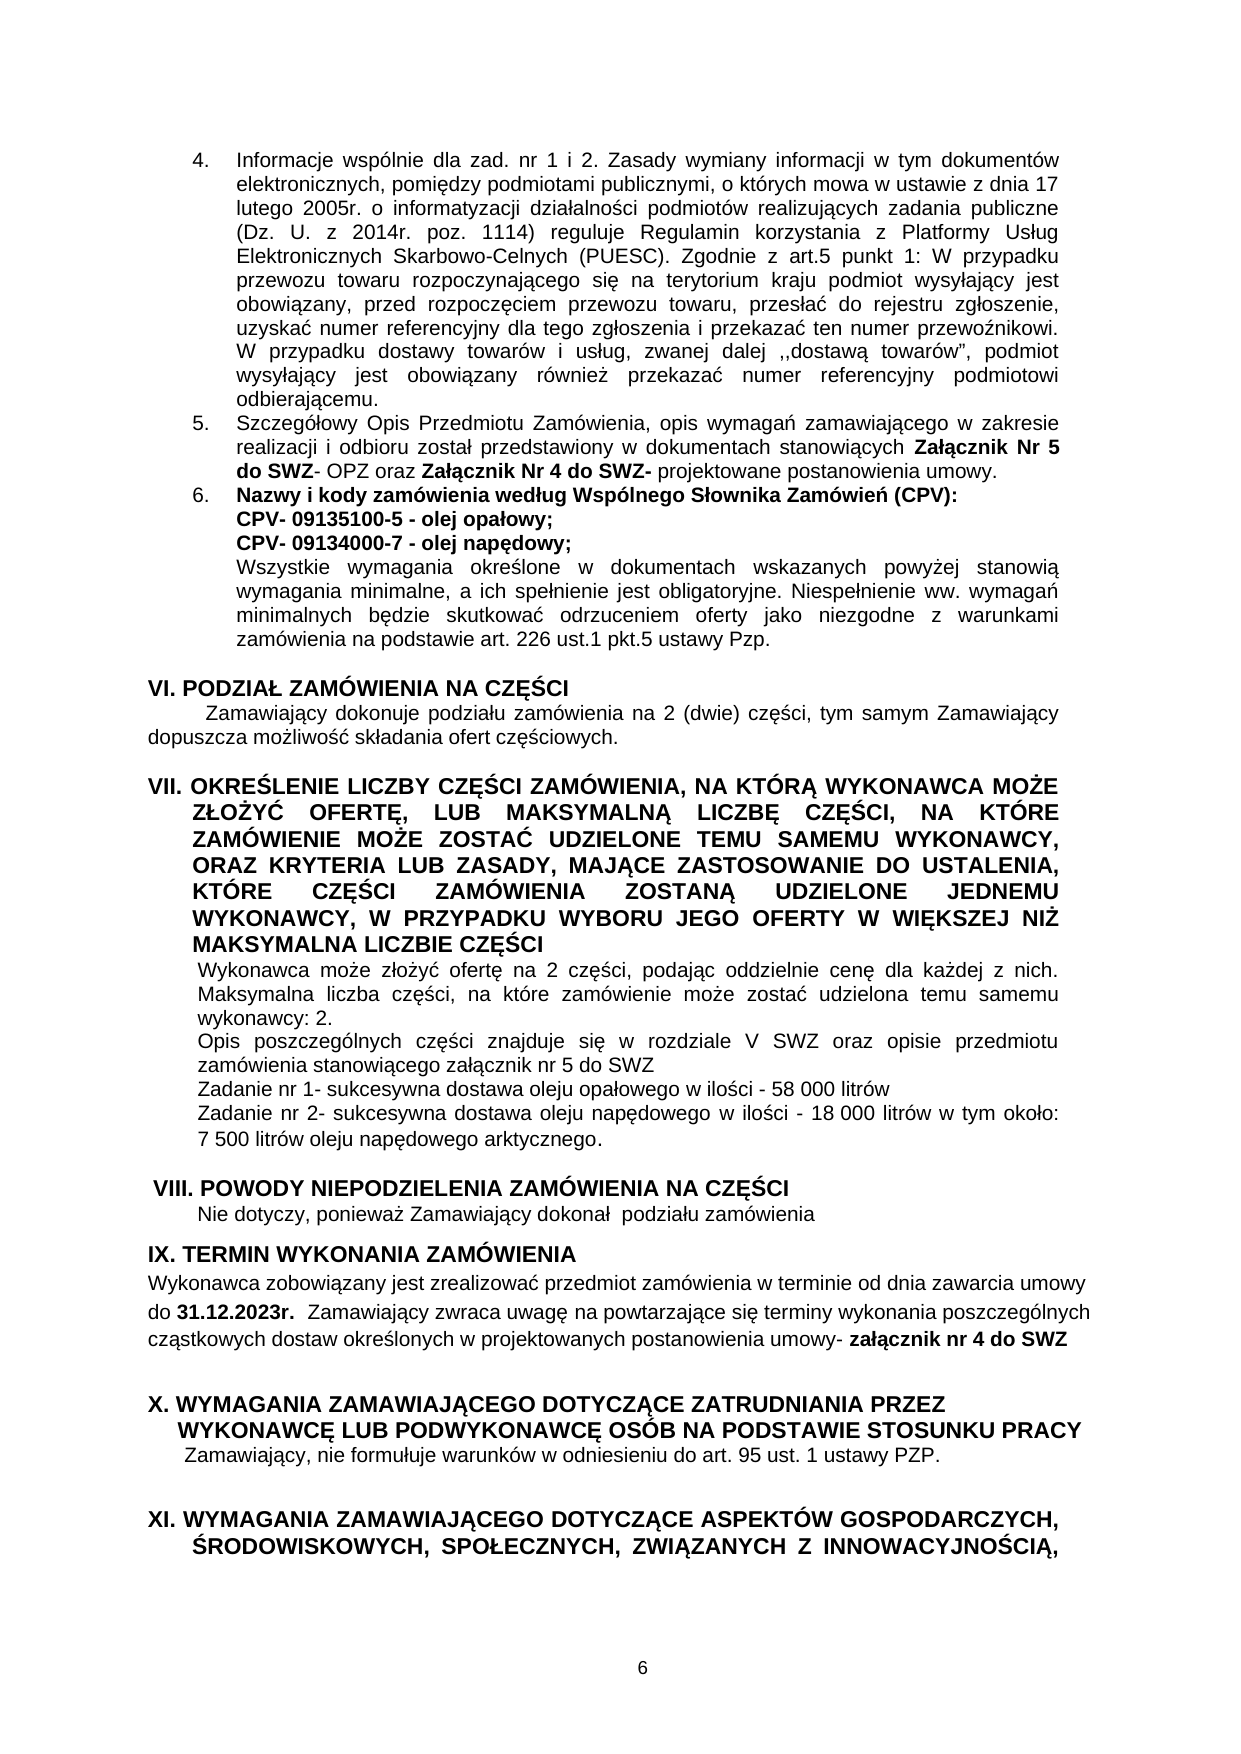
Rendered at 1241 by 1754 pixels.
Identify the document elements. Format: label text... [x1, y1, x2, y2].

list Szczegółowy Opis Przedmiotu Zamówienia, opis wymagań zamawiającego w zakresie realizacji i odbioru został przedstawiony w dokumentach stanowiących Załącznik Nr 5 do SWZ- OPZ oraz Załącznik Nr 4 do SWZ- projektowane postanowienia umowy. [192, 411, 1060, 483]
text Nie dotyczy, ponieważ Zamawiający dokonał podziału zamówienia [197, 1202, 1093, 1226]
text Zadanie nr 1- sukcesywna dostawa oleju opałowego w ilości - 58 000 litrów [197, 1077, 1059, 1101]
list Nazwy i kody zamówienia według Wspólnego Słownika Zamówień (CPV): [192, 483, 1060, 507]
subtitle VIII. POWODY NIEPODZIELENIA ZAMÓWIENIA NA CZĘŚCI [148, 1175, 1093, 1202]
text Zadanie nr 2- sukcesywna dostawa oleju napędowego w ilości - 18 000 litrów w tym około: 7 500 litrów oleju napędowego arktycznego. [197, 1101, 1059, 1151]
text Opis poszczególnych części znajduje się w rozdziale V SWZ oraz opisie przedmiotu zamówienia stanowiącego załącznik nr 5 do SWZ [197, 1029, 1059, 1077]
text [148, 1506, 1059, 1559]
subtitle VI. PODZIAŁ ZAMÓWIENIA NA CZĘŚCI [148, 675, 1093, 701]
text CPV- 09134000-7 - olej napędowy; [236, 531, 1059, 555]
text Wykonawca może złożyć ofertę na 2 części, podając oddzielnie cenę dla każdej z nich. Maksymalna liczba części, na które zamówienie może zostać udzielona temu samemu wykonawcy: 2. [197, 957, 1059, 1029]
text Zamawiający, nie formułuje warunków w odniesieniu do art. 95 ust. 1 ustawy PZP. [184, 1443, 1059, 1467]
text CPV- 09135100-5 - olej opałowy; [236, 507, 1059, 531]
text Wszystkie wymagania określone w dokumentach wskazanych powyżej stanowią wymagania minimalne, a ich spełnienie jest obligatoryjne. Niespełnienie ww. wymagań minimalnych będzie skutkować odrzuceniem oferty jako niezgodne z warunkami zamówienia na podstawie art. 226 ust.1 pkt.5 ustawy Pzp. [236, 555, 1059, 651]
text VII. OKREŚLENIE LICZBY CZĘŚCI ZAMÓWIENIA, NA KTÓRĄ WYKONAWCA MOŻE ZŁOŻYĆ OFERTĘ, LUB MAKSYMALNĄ LICZBĘ CZĘŚCI, NA KTÓRE ZAMÓWIENIE MOŻE ZOSTAĆ UDZIELONE TEMU SAMEMU WYKONAWCY, ORAZ KRYTERIA LUB ZASADY, MAJĄCE ZASTOSOWANIE DO USTALENIA, KTÓRE CZĘŚCI ZAMÓWIENIA ZOSTANĄ UDZIELONE JEDNEMU WYKONAWCY, W PRZYPADKU WYBORU JEGO OFERTY W WIĘKSZEJ NIŻ MAKSYMALNA LICZBIE CZĘŚCI [148, 773, 1060, 957]
text Zamawiający dokonuje podziału zamówienia na 2 (dwie) części, tym samym Zamawiający dopuszcza możliwość składania ofert częściowych. [148, 701, 1059, 749]
subtitle X. WYMAGANIA ZAMAWIAJĄCEGO DOTYCZĄCE ZATRUDNIANIA PRZEZ WYKONAWCĘ LUB PODWYKONAWCĘ OSÓB NA PODSTAWIE STOSUNKU PRACY [148, 1391, 1093, 1443]
subtitle IX. TERMIN WYKONANIA ZAMÓWIENIA Wykonawca zobowiązany jest zrealizować przedmiot zamówienia w terminie od dnia zawarcia umowy do 31.12.2023r. Zamawiający zwraca uwagę na powtarzające się terminy wykonania poszczególnych cząstkowych dostaw określonych w projektowanych postanowienia umowy- załącznik nr 4 do SWZ [148, 1241, 1093, 1351]
list Informacje wspólnie dla zad. nr 1 i 2. Zasady wymiany informacji w tym dokumentów elektronicznych, pomiędzy podmiotami publicznymi, o których mowa w ustawie z dnia 17 lutego 2005r. o informatyzacji działalności podmiotów realizujących zadania publiczne (Dz. U. z 2014r. poz. 1114) reguluje Regulamin korzystania z Platformy Usług Elektronicznych Skarbowo-Celnych (PUESC). Zgodnie z art.5 punkt 1: W przypadku przewozu towaru rozpoczynającego się na terytorium kraju podmiot wysyłający jest obowiązany, przed rozpoczęciem przewozu towaru, przesłać do rejestru zgłoszenie, uzyskać numer referencyjny dla tego zgłoszenia i przekazać ten numer przewoźnikowi. W przypadku dostawy towarów i usług, zwanej dalej ,,dostawą towarów”, podmiot wysyłający jest obowiązany również przekazać numer referencyjny podmiotowi odbierającemu. [192, 148, 1060, 411]
